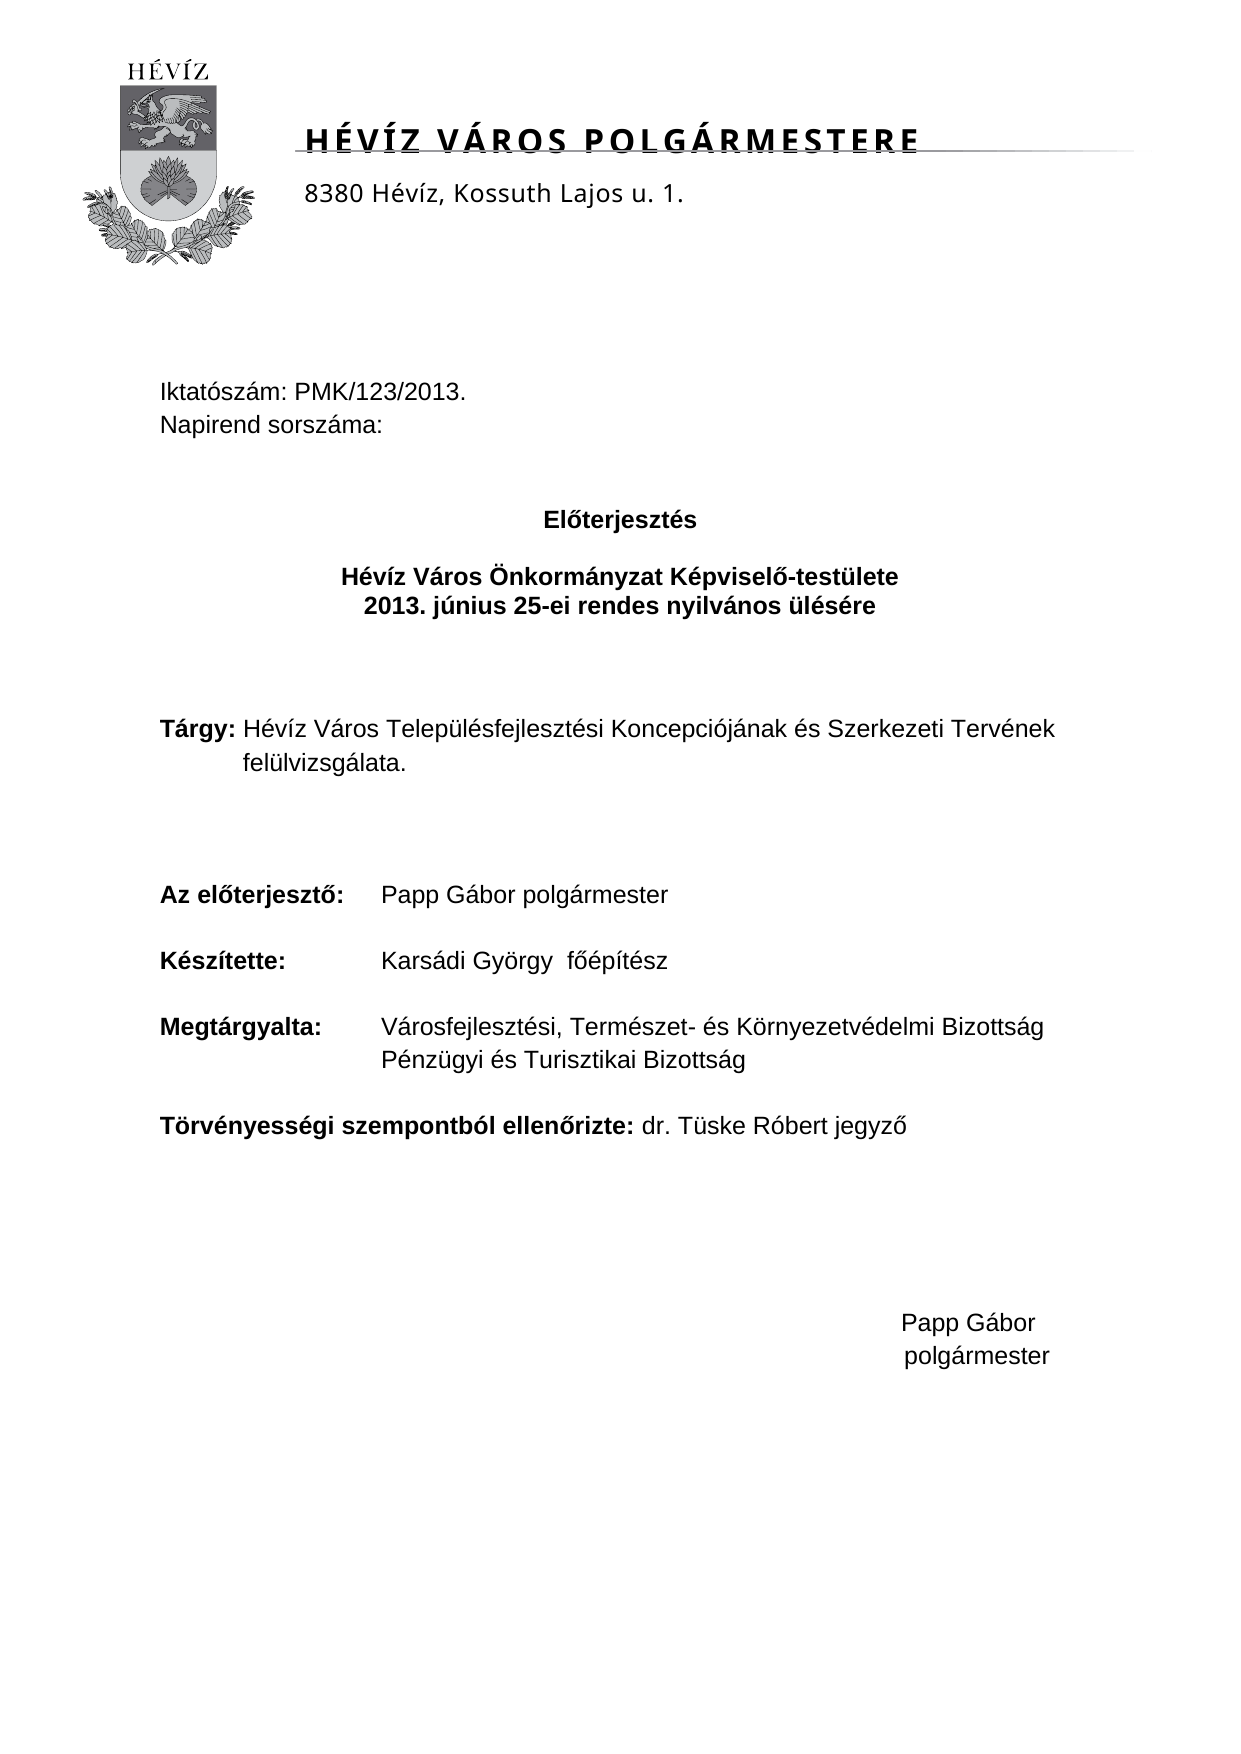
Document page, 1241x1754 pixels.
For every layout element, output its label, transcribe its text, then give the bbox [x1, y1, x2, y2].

text Napirend sorszáma: [159, 410, 1081, 439]
text Hévíz Város Önkormányzat Képviselő-testülete [159, 562, 1081, 591]
text Megtárgyalta: Városfejlesztési, Természet- és Környezetvédelmi Bizottság [159, 1012, 1081, 1040]
text Iktatószám: PMK/123/2013. [159, 377, 1081, 406]
text Készítette: főépítész [159, 946, 1081, 974]
text Pénzügyi és Turisztikai Bizottság [159, 1045, 1081, 1073]
text Az előterjesztő: polgármester [159, 879, 1081, 908]
text Törvényességi szempontból ellenőrizte: dr. Tüske Róbert jegyző [159, 1111, 1081, 1139]
text Előterjesztés [159, 505, 1081, 533]
text 2013. június 25-ei rendes nyilvános ülésére [159, 591, 1081, 620]
text polgármester [159, 1341, 1081, 1370]
text felülvizsgálata. [159, 747, 1081, 776]
text Tárgy: Hévíz Város Településfejlesztési Koncepciójának és Szerkezeti Tervének [159, 714, 1081, 743]
